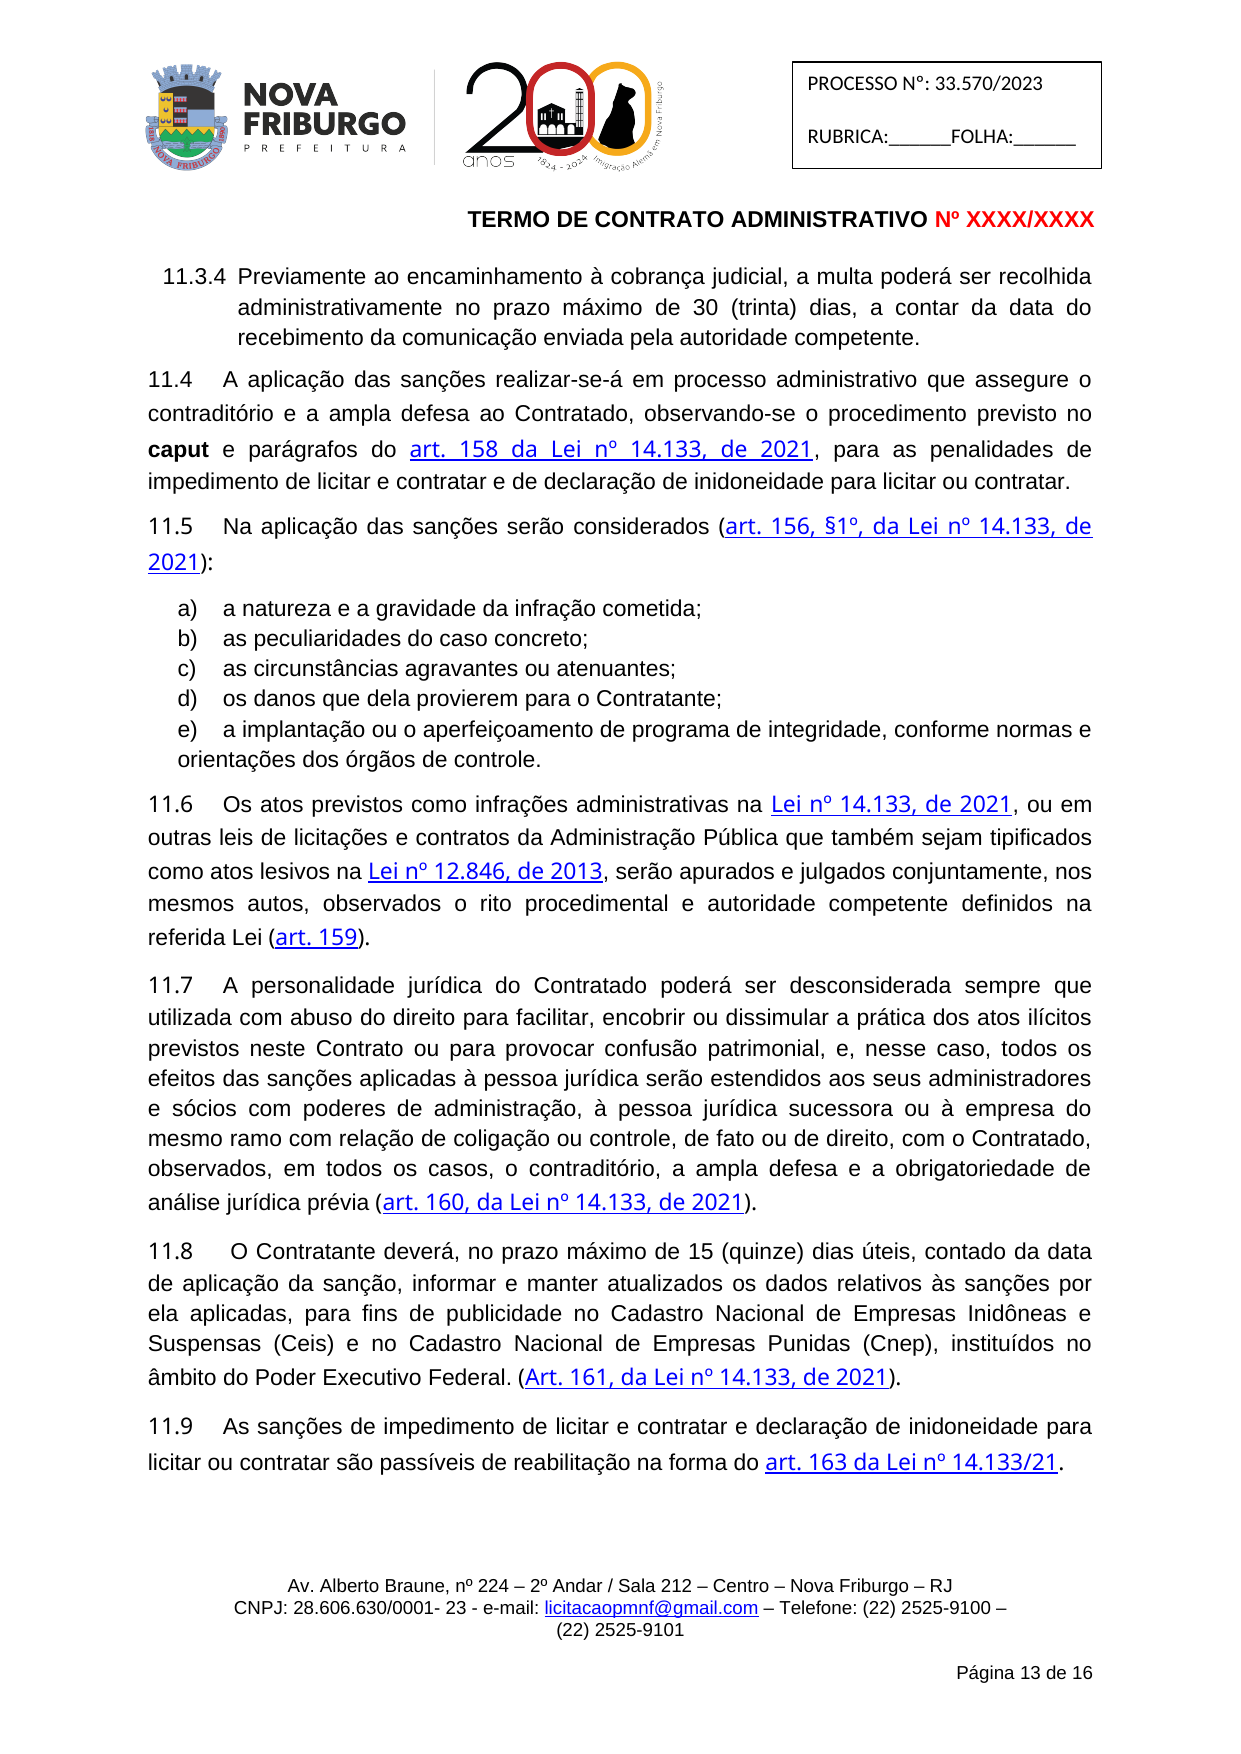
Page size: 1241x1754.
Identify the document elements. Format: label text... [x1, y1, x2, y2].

list a natureza e a gravidade da infração cometida; [177, 595, 1092, 621]
list Na aplicação das sanções serão considerados (art. 156, §1º, da Lei nº 14.133, de 2021): [148, 510, 1092, 577]
list O Contratante deverá, no prazo máximo de 15 (quinze) dias úteis, contado da data de aplicação da sanção, informar e manter atualizados os dados relativos às sanções por ela aplicadas, para fins de publicidade no Cadastro Nacional de Empresas Inidôneas e Suspensas (Ceis) e no Cadastro Nacional de Empresas Punidas (Cnep), instituídos no âmbito do Poder Executivo Federal. (Art. 161, da Lei nº 14.133, de 2021). [148, 1235, 1092, 1393]
list Previamente ao encaminhamento à cobrança judicial, a multa poderá ser recolhida administrativamente no prazo máximo de 30 (trinta) dias, a contar da data do recebimento da comunicação enviada pela autoridade competente. [162, 263, 1092, 350]
list as circunstâncias agravantes ou atenuantes; [177, 655, 1092, 681]
picture [118, 29, 695, 200]
list A personalidade jurídica do Contratado poderá ser desconsiderada sempre que utilizada com abuso do direito para facilitar, encobrir ou dissimular a prática dos atos ilícitos previstos neste Contrato ou para provocar confusão patrimonial, e, nesse caso, todos os efeitos das sanções aplicadas à pessoa jurídica serão estendidos aos seus administradores e sócios com poderes de administração, à pessoa jurídica sucessora ou à empresa do mesmo ramo com relação de coligação ou controle, de fato ou de direito, com o Contratado, observados, em todos os casos, o contraditório, a ampla defesa e a obrigatoriedade de análise jurídica prévia (art. 160, da Lei nº 14.133, de 2021). [148, 969, 1092, 1218]
list os danos que dela provierem para o Contratante; [177, 685, 1092, 712]
list As sanções de impedimento de licitar e contratar e declaração de inidoneidade para licitar ou contratar são passíveis de reabilitação na forma do art. 163 da Lei nº 14.133/21. [148, 1410, 1092, 1477]
list as peculiaridades do caso concreto; [177, 625, 1092, 651]
list a implantação ou o aperfeiçoamento de programa de integridade, conforme normas e orientações dos órgãos de controle. [177, 716, 1092, 772]
list A aplicação das sanções realizar-se-á em processo administrativo que assegure o contraditório e a ampla defesa ao Contratado, observando-se o procedimento previsto no caput e parágrafos do art. 158 da Lei nº 14.133, de 2021, para as penalidades de impedimento de licitar e contratar e de declaração de inidoneidade para licitar ou contratar. [148, 366, 1092, 494]
list Os atos previstos como infrações administrativas na Lei nº 14.133, de 2021, ou em outras leis de licitações e contratos da Administração Pública que também sejam tipificados como atos lesivos na Lei nº 12.846, de 2013, serão apurados e julgados conjuntamente, nos mesmos autos, observados o rito procedimental e autoridade competente definidos na referida Lei (art. 159). [148, 788, 1092, 952]
